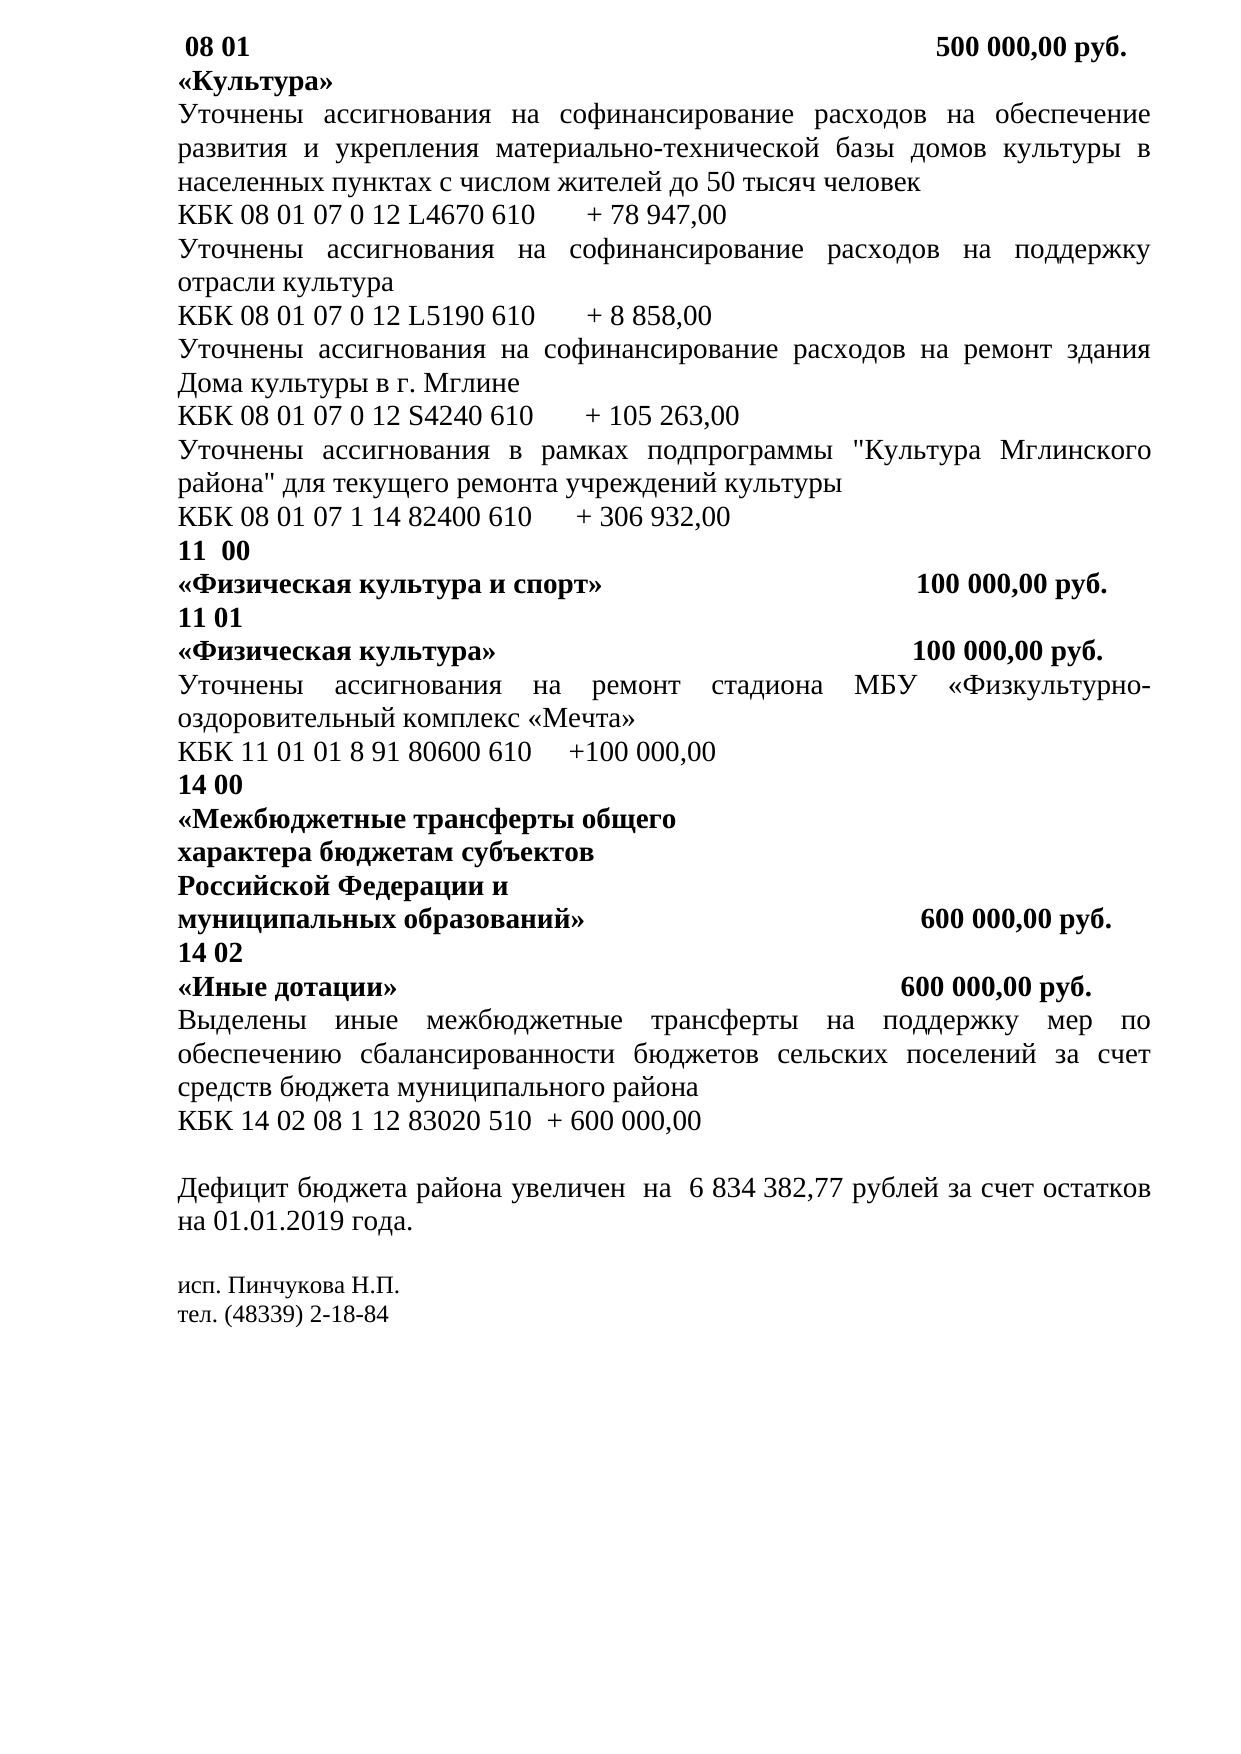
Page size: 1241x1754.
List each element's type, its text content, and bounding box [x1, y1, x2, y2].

text 14 02 [177, 935, 1152, 969]
text КБК 11 01 01 8 91 80600 610 +100 000,00 [177, 734, 1152, 767]
text «Физическая культура и спорт» 100 000,00 руб. [177, 566, 1152, 600]
text Уточнены ассигнования на софинансирование расходов на обеспечение развития и укрепления материально-технической базы домов культуры в населенных пунктах с числом жителей до 50 тысяч человек [177, 97, 1152, 197]
text муниципальных образований» 600 000,00 руб. [177, 902, 1152, 935]
text 14 00 [177, 767, 1152, 801]
text Уточнены ассигнования на софинансирование расходов на ремонт здания Дома культуры в г. Мглине [177, 331, 1152, 398]
text Выделены иные межбюджетные трансферты на поддержку мер по обеспечению сбалансированности бюджетов сельских поселений за счет средств бюджета муниципального района [177, 1002, 1152, 1103]
text КБК 08 01 07 0 12 L4670 610 + 78 947,00 [177, 197, 1152, 231]
text 11 01 [177, 600, 1152, 633]
text «Межбюджетные трансферты общего [177, 801, 1152, 834]
text «Иные дотации» 600 000,00 руб. [177, 969, 1152, 1002]
text Уточнены ассигнования в рамках подпрограммы "Культура Мглинского района" для текущего ремонта учреждений культуры [177, 432, 1152, 499]
text тел. (48339) 2-18-84 [177, 1299, 1152, 1328]
text КБК 08 01 07 1 14 82400 610 + 306 932,00 [177, 499, 1152, 533]
text 11 00 [177, 533, 1152, 566]
text КБК 08 01 07 0 12 L5190 610 + 8 858,00 [177, 298, 1152, 331]
text КБК 14 02 08 1 12 83020 510 + 600 000,00 [177, 1103, 1152, 1136]
text КБК 08 01 07 0 12 S4240 610 + 105 263,00 [177, 398, 1152, 432]
text Российской Федерации и [177, 868, 1152, 902]
text Дефицит бюджета района увеличен на 6 834 382,77 рублей за счет остатков на 01.01.2019 года. [177, 1170, 1152, 1237]
text исп. Пинчукова Н.П. [177, 1271, 1152, 1299]
text «Культура» [177, 63, 1152, 97]
text 08 01 500 000,00 руб. [177, 29, 1152, 63]
text характера бюджетам субъектов [177, 834, 1152, 868]
text «Физическая культура» 100 000,00 руб. [177, 633, 1152, 667]
text Уточнены ассигнования на софинансирование расходов на поддержку отрасли культура [177, 231, 1152, 298]
text Уточнены ассигнования на ремонт стадиона МБУ «Физкультурно-оздоровительный комплекс «Мечта» [177, 667, 1152, 734]
